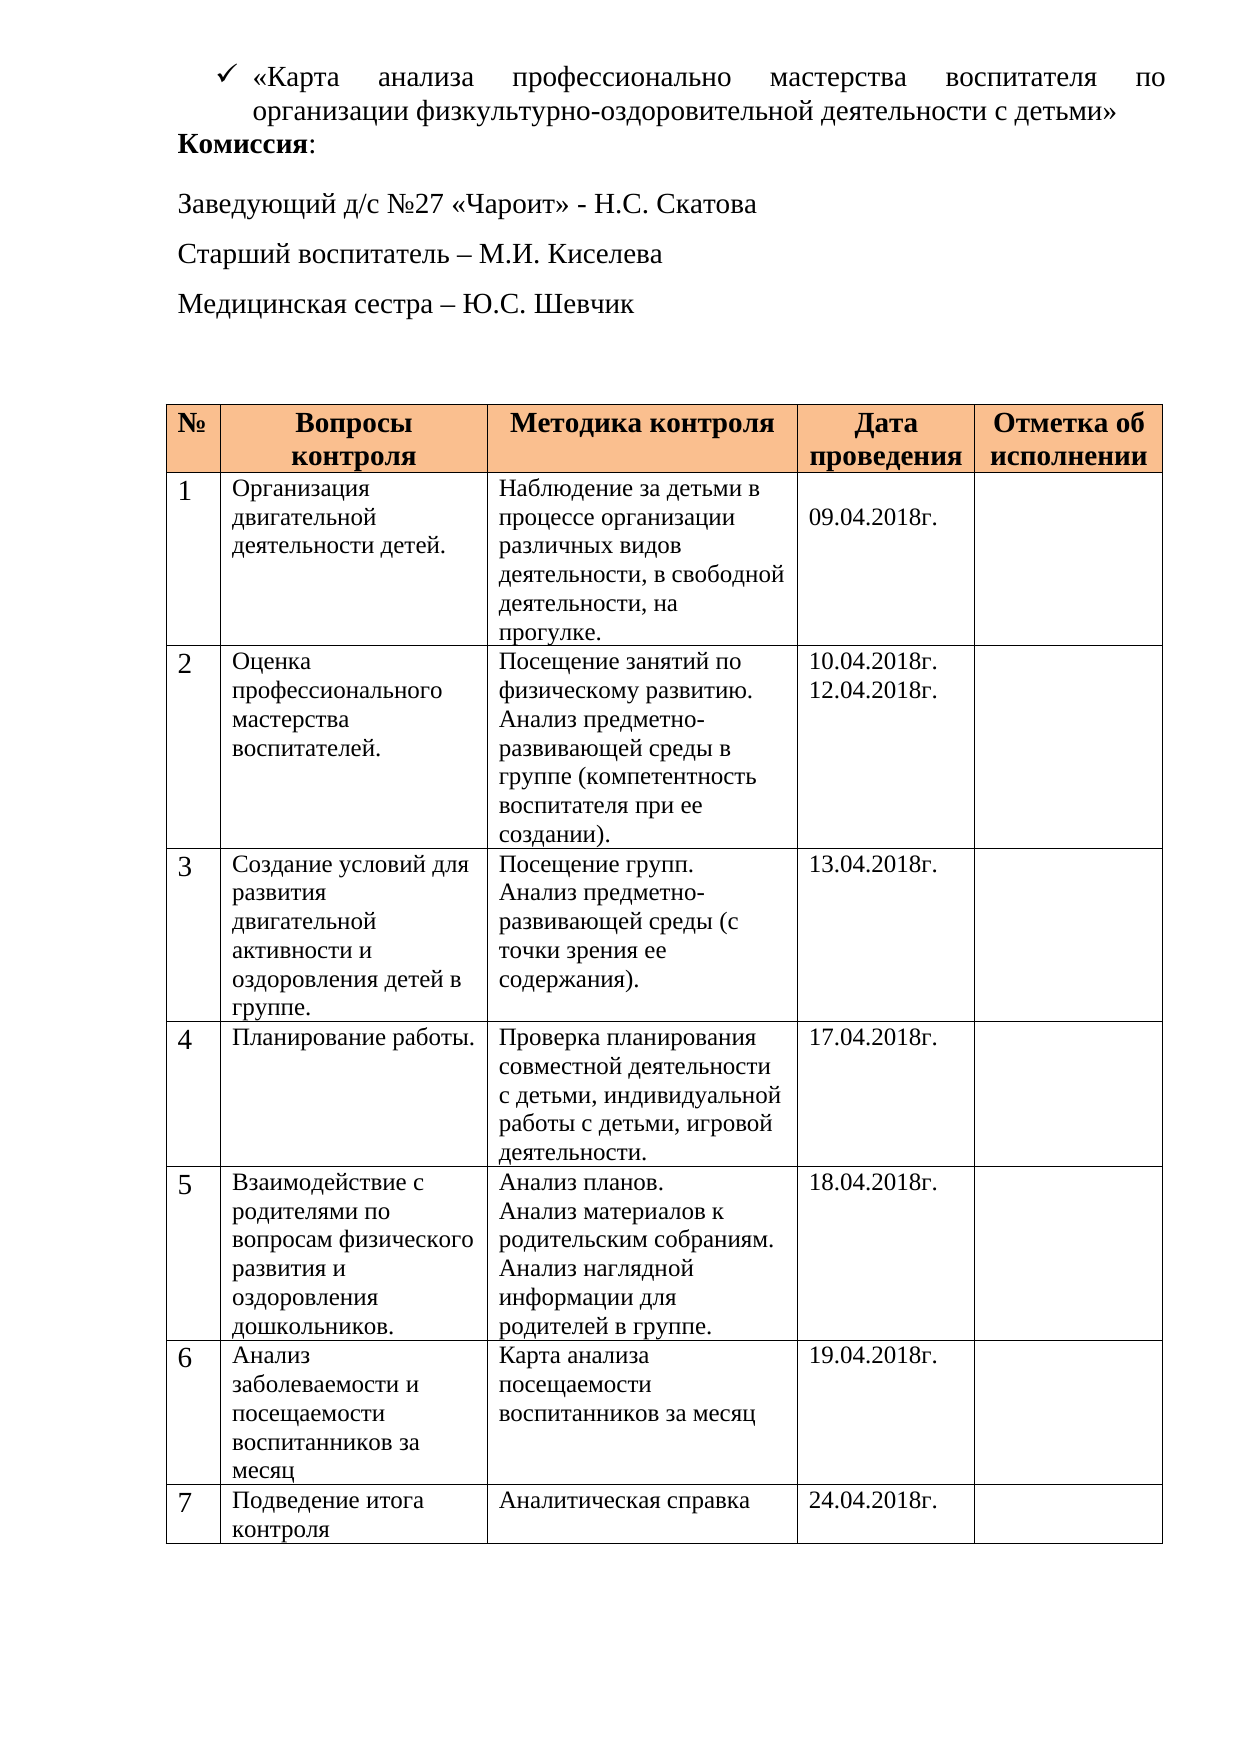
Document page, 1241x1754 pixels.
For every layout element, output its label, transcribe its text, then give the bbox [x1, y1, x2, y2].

table_cell Наблюдение за детьми в процессе организации различных видов деятельности, в свободной деятельности, на прогулке. [602, 473, 797, 645]
table_cell Подведение итога контроля [221, 1485, 487, 1543]
table_header № [167, 405, 220, 472]
table_header Методика контроля [488, 405, 797, 472]
table_cell 6 [167, 1341, 220, 1484]
table_header Отметка об исполнении [975, 405, 1162, 472]
table_cell 4 [167, 1022, 220, 1166]
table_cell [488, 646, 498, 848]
table_cell 09.04.2018г. [798, 473, 974, 645]
table_cell 2 [167, 646, 220, 848]
table_cell 1 [167, 473, 220, 645]
table_cell [975, 1022, 1162, 1166]
table_cell [975, 646, 1162, 848]
table_cell [975, 473, 1162, 645]
text Старший воспитатель – М.И. Киселева [177, 236, 1167, 269]
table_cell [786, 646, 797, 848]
table_cell Планирование работы. [221, 1022, 487, 1166]
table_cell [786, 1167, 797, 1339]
text Комиссия: [177, 126, 1167, 160]
table_cell 10.04.2018г. 12.04.2018г. [798, 646, 974, 848]
table_cell 5 [167, 1167, 220, 1339]
table_cell Проверка планирования совместной деятельности с детьми, индивидуальной работы с детьми, игровой деятельности. [488, 1022, 797, 1166]
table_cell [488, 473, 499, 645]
table_cell 18.04.2018г. [798, 1167, 974, 1339]
table_cell Карта анализа посещаемости воспитанников за месяц [488, 1341, 797, 1484]
table_cell 19.04.2018г. [798, 1341, 974, 1484]
table_cell [975, 1341, 1162, 1484]
table_cell Организация двигательной деятельности детей. [221, 473, 487, 645]
text Заведующий д/с №27 «Чароит» - Н.С. Скатова [177, 186, 1167, 219]
table_header Дата проведения [798, 405, 974, 472]
list «Карта анализа профессионально мастерства воспитателя по организации физкультурно-оздоровительной деятельности с детьми» [215, 59, 1167, 126]
table_cell [975, 1485, 1162, 1543]
table_cell Взаимодействие с родителями по вопросам физического развития и оздоровления дошкольников. [221, 1167, 487, 1339]
table_cell Оценка профессионального мастерства воспитателей. [221, 646, 487, 848]
table_header Вопросы контроля [221, 405, 487, 472]
table_cell 17.04.2018г. [798, 1022, 974, 1166]
table_cell 7 [167, 1485, 220, 1543]
table_cell [975, 1167, 1162, 1339]
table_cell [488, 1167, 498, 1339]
table_cell Создание условий для развития двигательной активности и оздоровления детей в группе. [221, 849, 487, 1021]
table_cell 13.04.2018г. [798, 849, 974, 1021]
table_cell Анализ заболеваемости и посещаемости воспитанников за месяц [221, 1341, 487, 1484]
table_cell 3 [167, 849, 220, 1021]
table_cell Аналитическая справка [488, 1485, 797, 1543]
table_cell Посещение групп. Анализ предметно-развивающей среды (с точки зрения ее содержания). [488, 849, 797, 1021]
text Медицинская сестра – Ю.С. Шевчик [177, 286, 1167, 320]
table_cell [975, 849, 1162, 1021]
table_cell 24.04.2018г. [798, 1485, 974, 1543]
